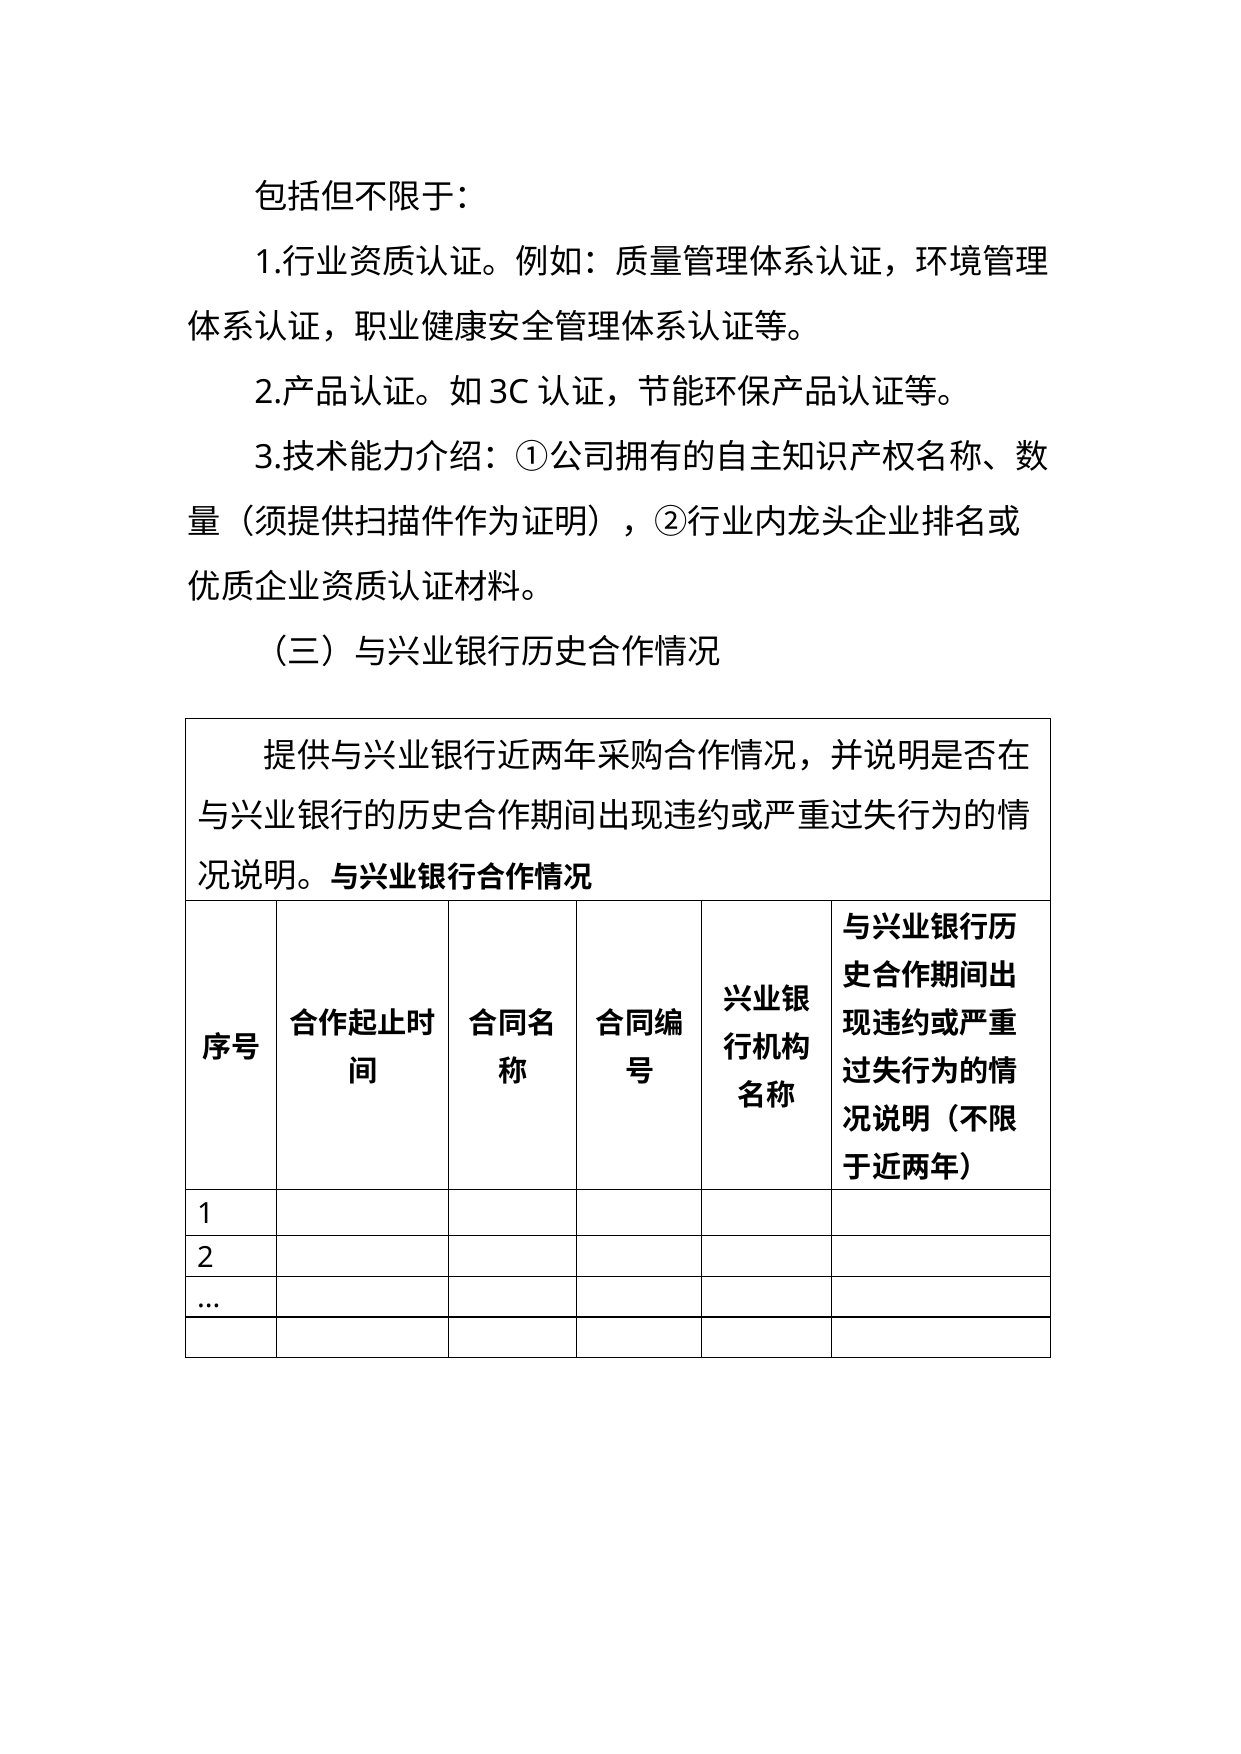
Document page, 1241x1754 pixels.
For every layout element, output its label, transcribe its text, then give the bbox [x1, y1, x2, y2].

table_cell [702, 1318, 831, 1357]
table_cell [702, 1236, 831, 1276]
table_cell 兴业银行机构名称 [702, 901, 831, 1188]
table_cell 与兴业银行历史合作期间出现违约或严重过失行为的情况说明（不限于近两年） [832, 901, 1050, 1188]
table_cell [277, 1318, 448, 1357]
table_cell ... [186, 1277, 276, 1316]
table_cell 序号 [186, 901, 276, 1188]
table_cell [702, 1190, 831, 1235]
list 包括但不限于： [187, 162, 1053, 227]
table_cell [277, 1236, 448, 1276]
table_cell [186, 1318, 276, 1357]
table_cell [449, 1318, 576, 1357]
table_cell [577, 1190, 701, 1235]
table_cell [832, 1236, 1050, 1276]
table_cell 合同名称 [449, 901, 576, 1188]
table_cell [577, 1236, 701, 1276]
table_cell [449, 1190, 576, 1235]
list 3.技术能力介绍：①公司拥有的自主知识产权名称、数量（须提供扫描件作为证明），②行业内龙头企业排名或优质企业资质认证材料。 [187, 422, 1053, 617]
table_cell 合同编号 [577, 901, 701, 1188]
table_cell 1 [186, 1190, 276, 1235]
table_cell [702, 1277, 831, 1316]
table_cell [832, 1277, 1050, 1316]
table_cell [832, 1190, 1050, 1235]
table_cell 2 [186, 1236, 276, 1276]
table_cell [577, 1277, 701, 1316]
list 2.产品认证。如3C 认证，节能环保产品认证等。 [187, 357, 1053, 422]
table_cell [449, 1236, 576, 1276]
text （三）与兴业银行历史合作情况 [187, 617, 1053, 682]
table_cell [277, 1190, 448, 1235]
table_cell [449, 1277, 576, 1316]
table_cell [832, 1318, 1050, 1357]
table_cell [577, 1318, 701, 1357]
table_header 提供与兴业银行近两年采购合作情况，并说明是否在与兴业银行的历史合作期间出现违约或严重过失行为的情况说明。与兴业银行合作情况 [186, 719, 1050, 900]
table_cell 合作起止时间 [277, 901, 448, 1188]
list 1.行业资质认证。例如：质量管理体系认证，环境管理体系认证，职业健康安全管理体系认证等。 [187, 227, 1053, 357]
table_cell [277, 1277, 448, 1316]
